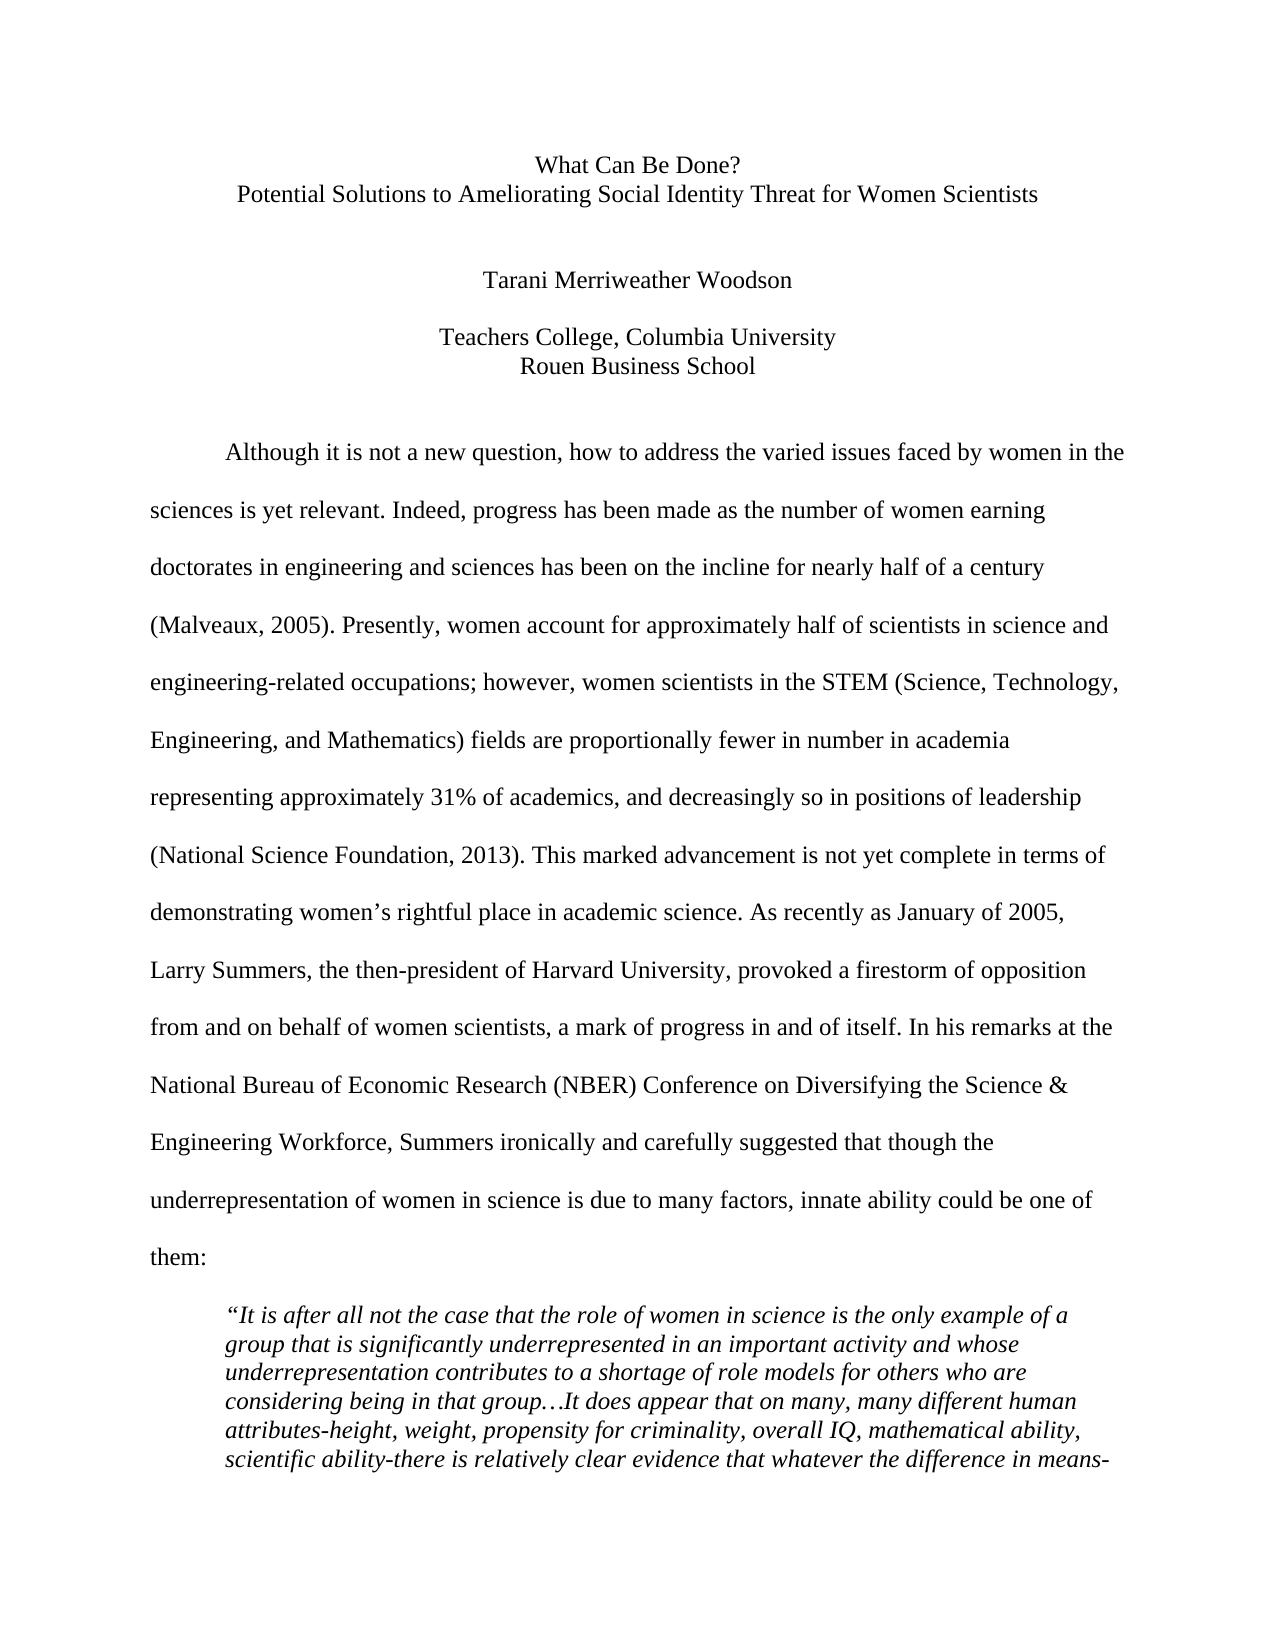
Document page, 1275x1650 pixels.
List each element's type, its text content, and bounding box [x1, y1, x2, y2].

text Although it is not a new question, how to address the varied issues faced by women in the sciences is yet relevant. Indeed, progress has been made as the number of women earning doctorates in engineering and sciences has been on the incline for nearly half of a century (Malveaux, 2005). Presently, women account for approximately half of scientists in science and engineering-related occupations; however, women scientists in the STEM (Science, Technology, Engineering, and Mathematics) fields are proportionally fewer in number in academia representing approximately 31% of academics, and decreasingly so in positions of leadership (National Science Foundation, 2013). This marked advancement is not yet complete in terms of demonstrating women’s rightful place in academic science. As recently as January of 2005, Larry Summers, the then-president of Harvard University, provoked a firestorm of opposition from and on behalf of women scientists, a mark of progress in and of itself. In his remarks at the National Bureau of Economic Research (NBER) Conference on Diversifying the Science & Engineering Workforce, Summers ironically and carefully suggested that though the underrepresentation of women in science is due to many factors, innate ability could be one of them: [150, 437, 1125, 1271]
text Rouen Business School [150, 351, 1125, 380]
text Teachers College, Columbia University [150, 322, 1125, 351]
text Potential Solutions to Ameliorating Social Identity Threat for Women Scientists [150, 179, 1125, 207]
text What Can Be Done? [150, 150, 1125, 179]
text Tarani Merriweather Woodson [150, 265, 1125, 294]
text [225, 1300, 1125, 1472]
